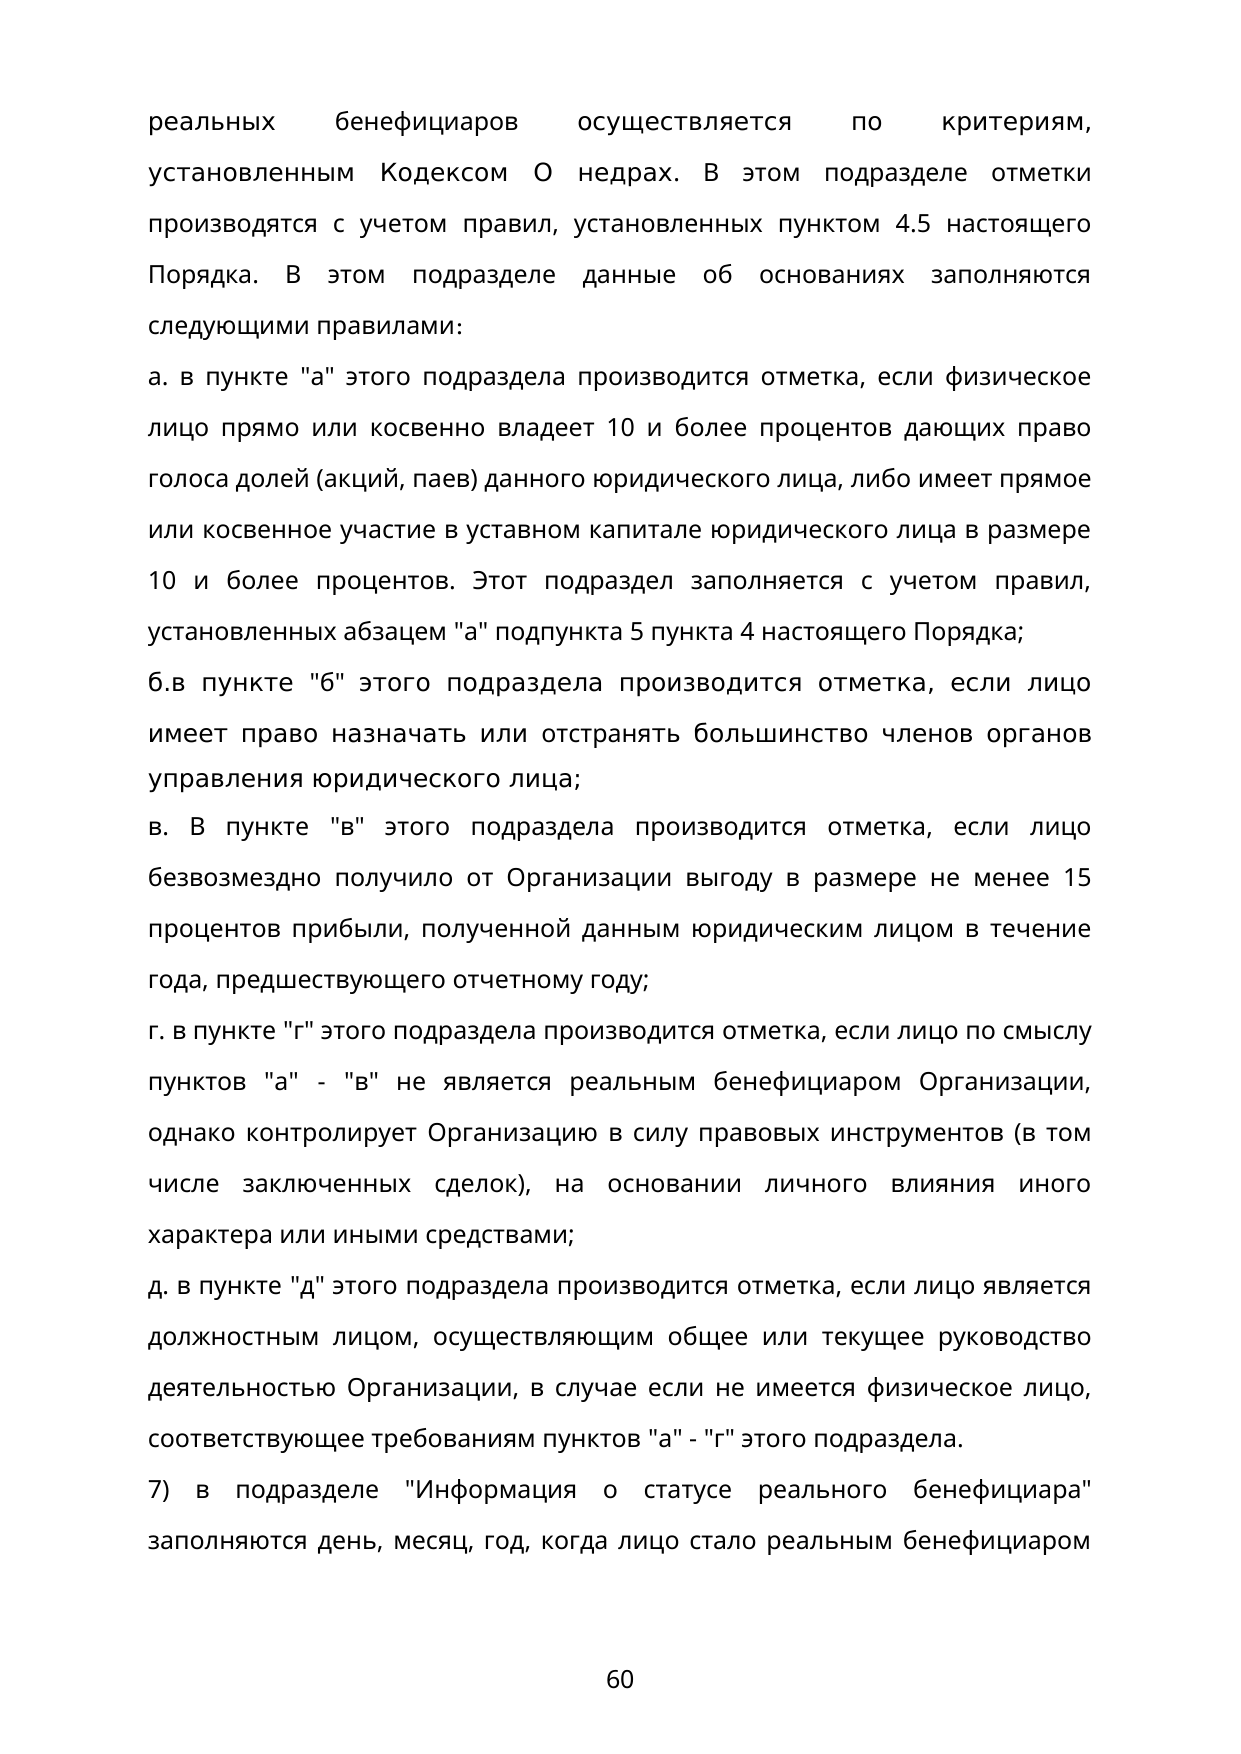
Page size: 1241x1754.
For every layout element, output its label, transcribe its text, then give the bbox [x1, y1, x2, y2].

text г. в пункте "г" этого подраздела производится отметка, если лицо по смыслу пунктов "а" - "в" не является реальным бенефициаром Организации, однако контролирует Организацию в силу правовых инструментов (в том числе заключенных сделок), на основании личного влияния иного характера или иными средствами; [148, 1012, 1092, 1251]
text д. в пункте "д" этого подраздела производится отметка, если лицо является должностным лицом, осуществляющим общее или текущее руководство деятельностью Организации, в случае если не имеется физическое лицо, соответствующее требованиям пунктов "а" - "г" этого подраздела. [148, 1268, 1092, 1455]
text в. В пункте "в" этого подраздела производится отметка, если лицо безвозмездно получило от Организации выгоду в размере не менее 15 процентов прибыли, полученной данным юридическим лицом в течение года, предшествующего отчетному году; [148, 808, 1092, 996]
text б.в пункте "б" этого подраздела производится отметка, если лицо имеет право назначать или отстранять большинство членов органов управления юридического лица; [148, 665, 1092, 794]
text а. в пункте "а" этого подраздела производится отметка, если физическое лицо прямо или косвенно владеет 10 и более процентов дающих право голоса долей (акций, паев) данного юридического лица, либо имеет прямое или косвенное участие в уставном капитале юридического лица в размере 10 и более процентов. Этот подраздел заполняется с учетом правил, установленных абзацем "а" подпункта 5 пункта 4 настоящего Порядка; [148, 359, 1092, 648]
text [148, 1472, 1092, 1557]
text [148, 103, 1092, 342]
